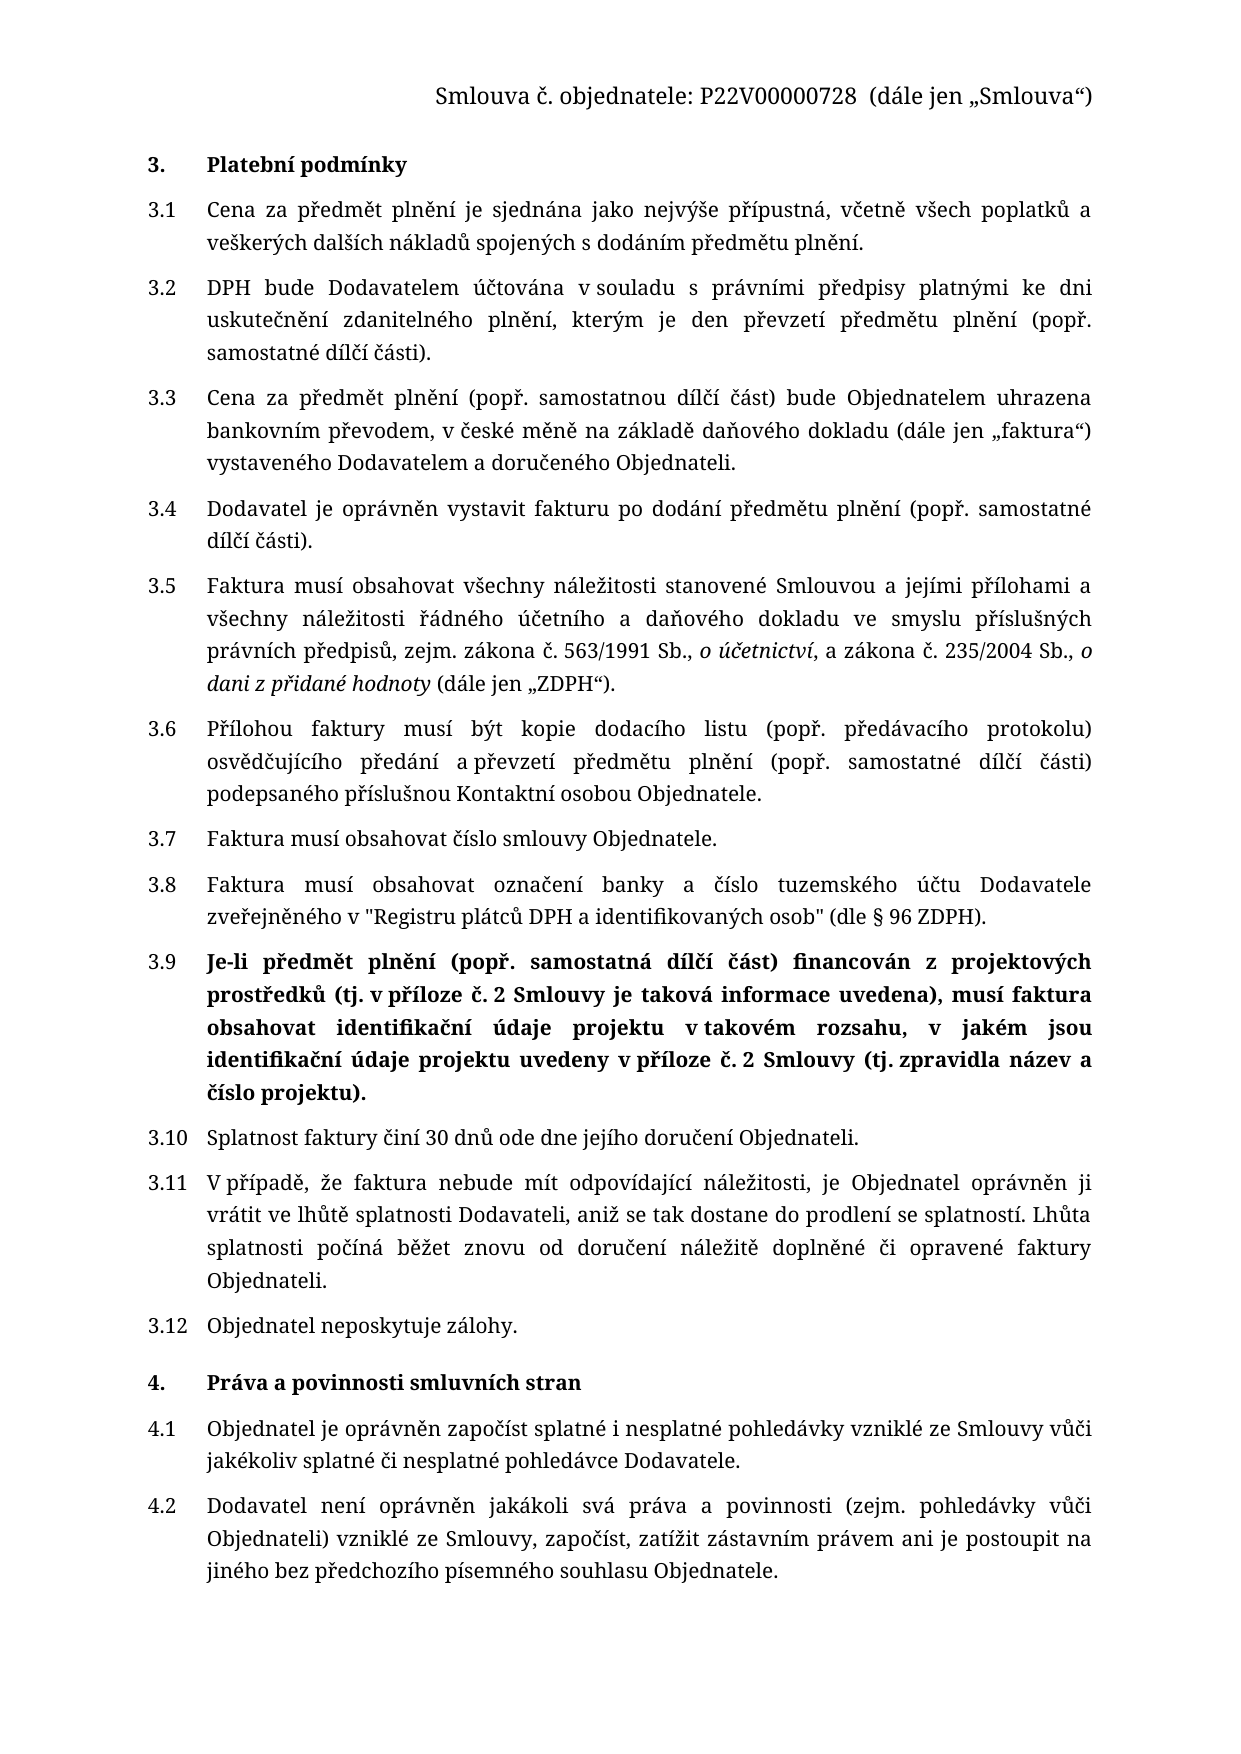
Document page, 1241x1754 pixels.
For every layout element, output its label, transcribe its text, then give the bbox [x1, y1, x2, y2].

list Splatnost faktury činí 30 dnů ode dne jejího doručení Objednateli. [148, 1123, 1093, 1151]
list Faktura musí obsahovat číslo smlouvy Objednatele. [148, 824, 1093, 853]
list Přílohou faktury musí být kopie dodacího listu (popř. předávacího protokolu) osvědčujícího předání a převzetí předmětu plnění (popř. samostatné dílčí části) podepsaného příslušnou Kontaktní osobou Objednatele. [148, 714, 1093, 808]
list Objednatel neposkytuje zálohy. [148, 1311, 1093, 1339]
list Faktura musí obsahovat označení banky a číslo tuzemského účtu Dodavatele zveřejněného v "Registru plátců DPH a identifikovaných osob" (dle § 96 ZDPH). [148, 870, 1093, 931]
list Je-li předmět plnění (popř. samostatná dílčí část) financován z projektových prostředků (tj. v příloze č. 2 Smlouvy je taková informace uvedena), musí faktura obsahovat identifikační údaje projektu v takovém rozsahu, v jakém jsou identifikační údaje projektu uvedeny v příloze č. 2 Smlouvy (tj. zpravidla název a číslo projektu). [148, 947, 1093, 1106]
list Práva a povinnosti smluvních stran [148, 1368, 1093, 1397]
list Dodavatel je oprávněn vystavit fakturu po dodání předmětu plnění (popř. samostatné dílčí části). [148, 494, 1093, 555]
list V případě, že faktura nebude mít odpovídající náležitosti, je Objednatel oprávněn ji vrátit ve lhůtě splatnosti Dodavateli, aniž se tak dostane do prodlení se splatností. Lhůta splatnosti počíná běžet znovu od doručení náležitě doplněné či opravené faktury Objednateli. [148, 1168, 1093, 1294]
list DPH bude Dodavatelem účtována v souladu s právními předpisy platnými ke dni uskutečnění zdanitelného plnění, kterým je den převzetí předmětu plnění (popř. samostatné dílčí části). [148, 273, 1093, 367]
list Objednatel je oprávněn započíst splatné i nesplatné pohledávky vzniklé ze Smlouvy vůči jakékoliv splatné či nesplatné pohledávce Dodavatele. [148, 1414, 1093, 1475]
list Faktura musí obsahovat všechny náležitosti stanovené Smlouvou a jejími přílohami a všechny náležitosti řádného účetního a daňového dokladu ve smyslu příslušných právních předpisů, zejm. zákona č. 563/1991 Sb., o účetnictví, a zákona č. 235/2004 Sb., o dani z přidané hodnoty (dále jen „ZDPH“). [148, 571, 1093, 698]
list Platební podmínky [148, 150, 1093, 179]
list Dodavatel není oprávněn jakákoli svá práva a povinnosti (zejm. pohledávky vůči Objednateli) vzniklé ze Smlouvy, započíst, zatížit zástavním právem ani je postoupit na jiného bez předchozího písemného souhlasu Objednatele. [148, 1491, 1093, 1585]
list Cena za předmět plnění (popř. samostatnou dílčí část) bude Objednatelem uhrazena bankovním převodem, v české měně na základě daňového dokladu (dále jen „faktura“) vystaveného Dodavatelem a doručeného Objednateli. [148, 383, 1093, 477]
list Cena za předmět plnění je sjednána jako nejvýše přípustná, včetně všech poplatků a veškerých dalších nákladů spojených s dodáním předmětu plnění. [148, 195, 1093, 256]
